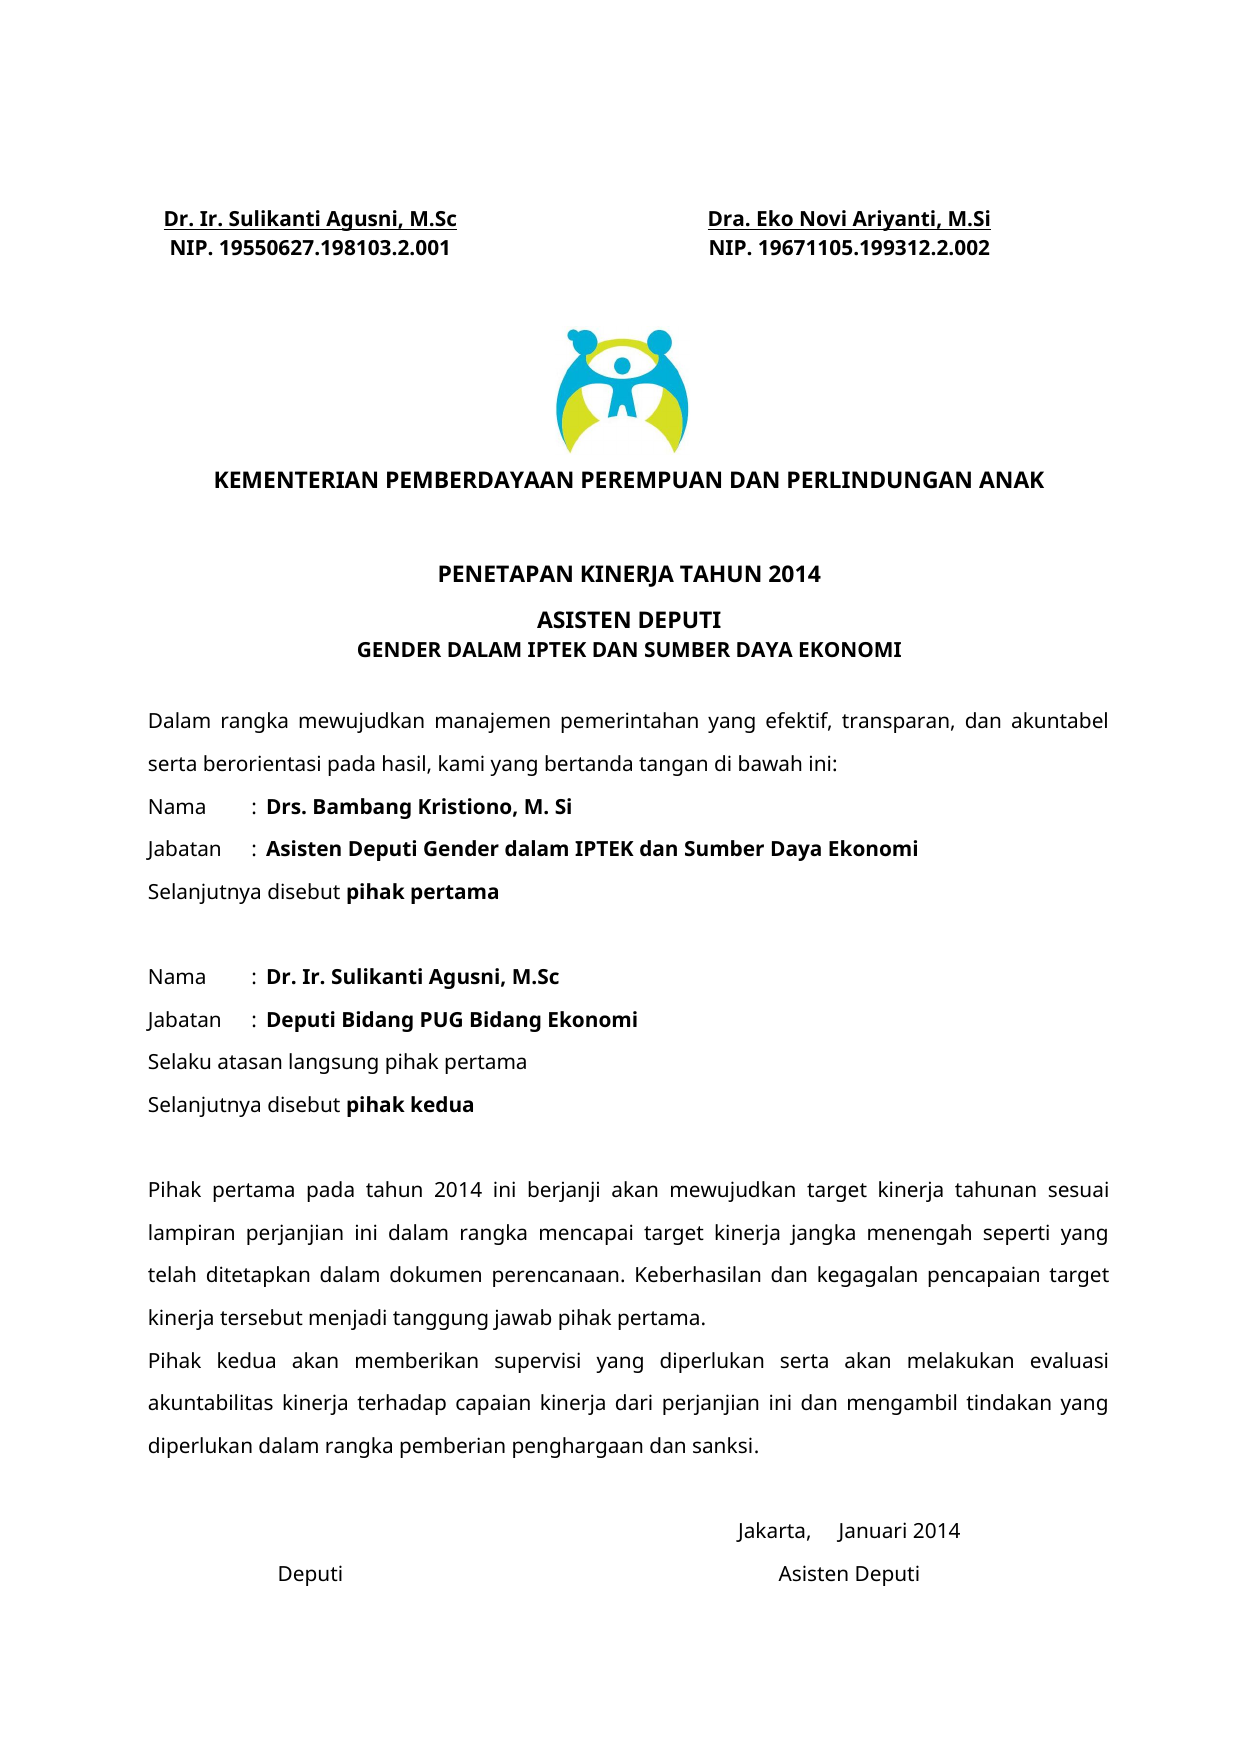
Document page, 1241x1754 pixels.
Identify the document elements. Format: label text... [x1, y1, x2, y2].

text Nama : Dr. Ir. Sulikanti Agusni, M.Sc [148, 962, 1110, 991]
text ASISTEN DEPUTI [148, 604, 1110, 636]
text Selaku atasan langsung pihak pertama [148, 1047, 1110, 1076]
text Pihak kedua akan memberikan supervisi yang diperlukan serta akan melakukan evaluasi akuntabilitas kinerja terhadap capaian kinerja dari perjanjian ini dan mengambil tindakan yang diperlukan dalam rangka pemberian penghargaan dan sanksi. [148, 1346, 1110, 1459]
text GENDER DALAM IPTEK DAN SUMBER DAYA EKONOMI [148, 636, 1110, 664]
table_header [576, 1516, 1122, 1587]
text Jabatan : Deputi Bidang PUG Bidang Ekonomi [148, 1005, 1110, 1033]
text Jabatan : Asisten Deputi Gender dalam IPTEK dan Sumber Daya Ekonomi [148, 834, 1110, 863]
text Selanjutnya disebut pihak pertama [148, 877, 1110, 906]
text Nama : Drs. Bambang Kristiono, M. Si [148, 792, 1110, 820]
text Dalam rangka mewujudkan manajemen pemerintahan yang efektif, transparan, dan akuntabel serta berorientasi pada hasil, kami yang bertanda tangan di bawah ini: [148, 707, 1110, 778]
picture [554, 326, 691, 455]
text Pihak pertama pada tahun 2014 ini berjanji akan mewujudkan target kinerja tahunan sesuai lampiran perjanjian ini dalam rangka mencapai target kinerja jangka menengah seperti yang telah ditetapkan dalam dokumen perencanaan. Keberhasilan dan kegagalan pencapaian target kinerja tersebut menjadi tanggung jawab pihak pertama. [148, 1175, 1110, 1332]
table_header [136, 148, 576, 274]
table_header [576, 148, 1122, 274]
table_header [136, 1516, 576, 1587]
text KEMENTERIAN PEMBERDAYAAN PEREMPUAN DAN PERLINDUNGAN ANAK [148, 464, 1110, 495]
text Selanjutnya disebut pihak kedua [148, 1090, 1110, 1118]
text PENETAPAN KINERJA TAHUN 2014 [148, 557, 1110, 589]
